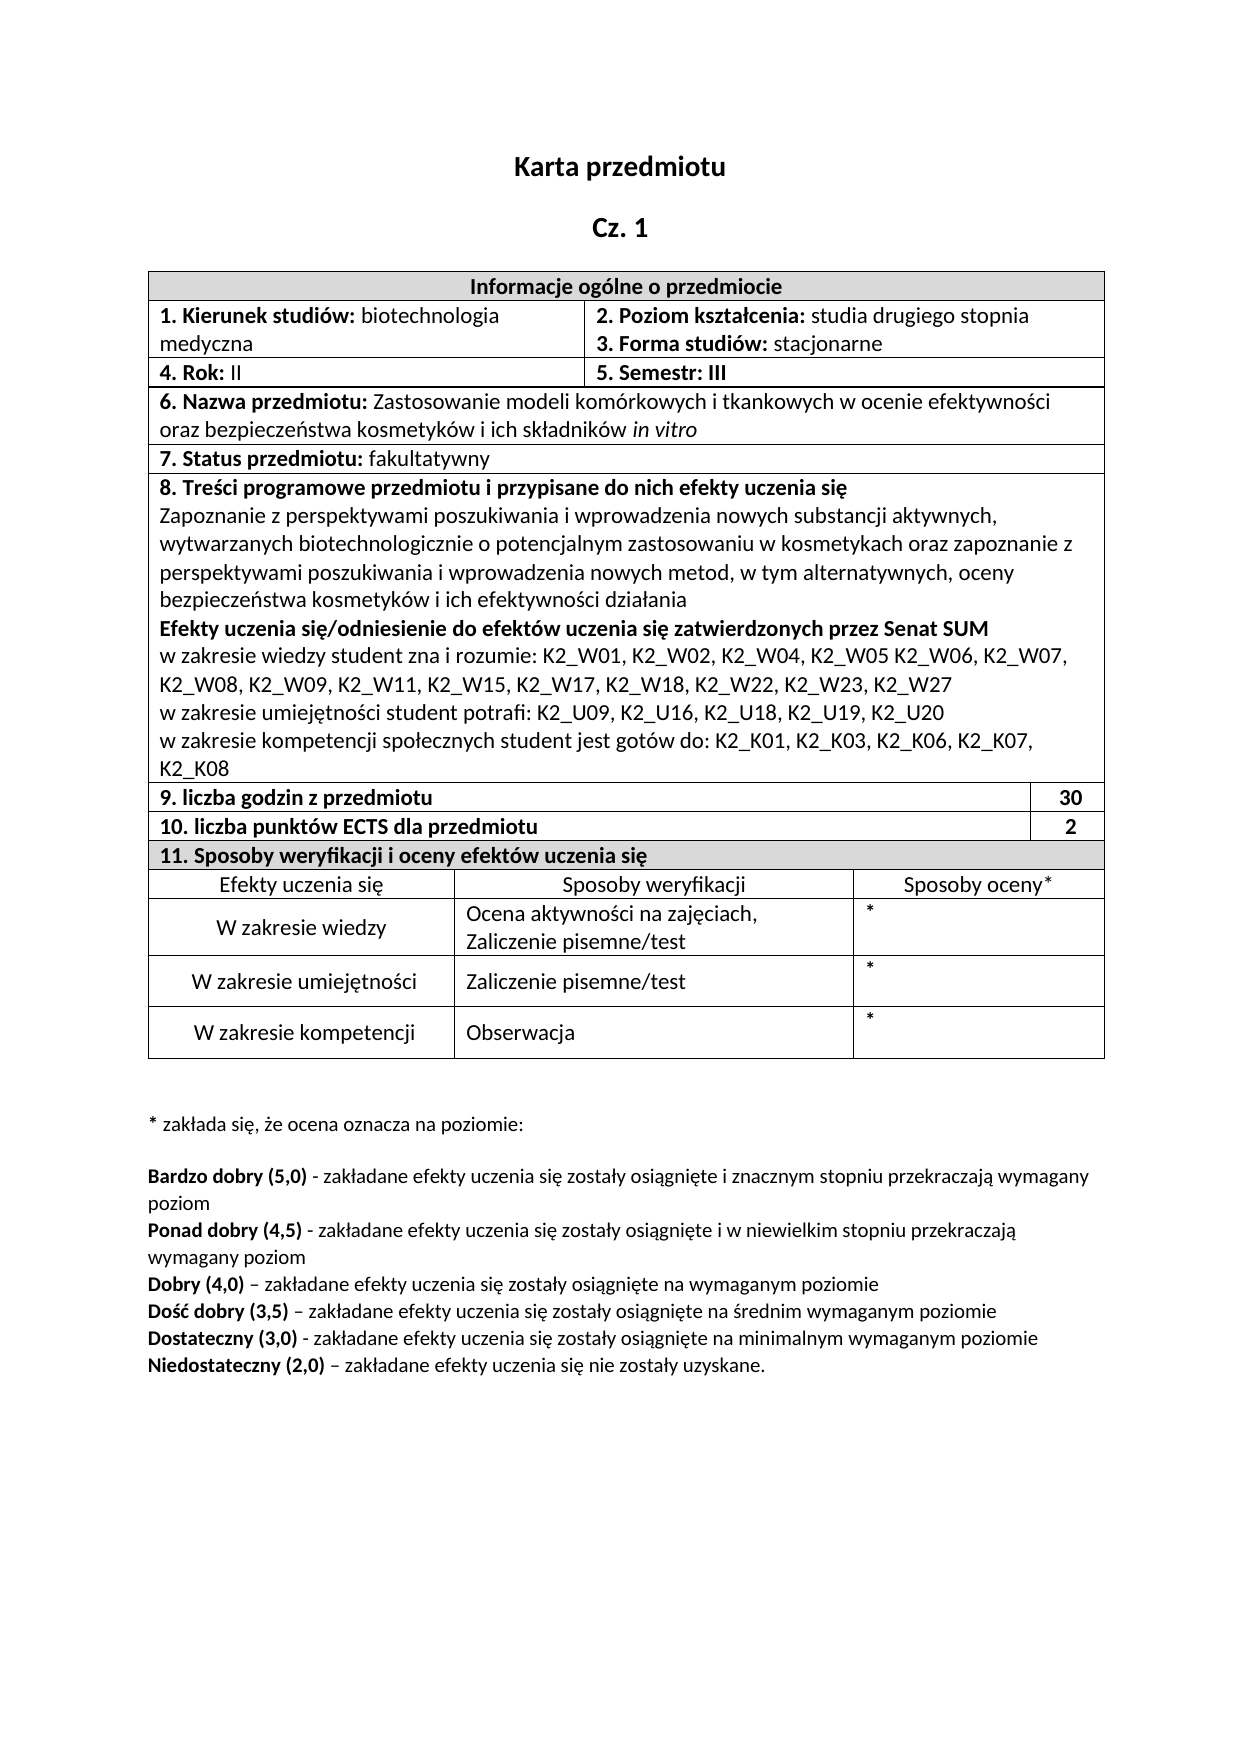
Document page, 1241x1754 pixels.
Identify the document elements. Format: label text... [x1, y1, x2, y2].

table_cell 4. Rok: II [149, 358, 584, 386]
table_cell Obserwacja [455, 1007, 853, 1057]
text Dość dobry (3,5) – zakładane efekty uczenia się zostały osiągnięte na średnim wymaganym poziomie [148, 1297, 1093, 1324]
table_cell 6. Nazwa przedmiotu: Zastosowanie modeli komórkowych i tkankowych w ocenie efektywności oraz bezpieczeństwa kosmetyków i ich składników in vitro [149, 388, 1104, 443]
table_cell 8. Treści programowe przedmiotu i przypisane do nich efekty uczenia się [149, 474, 1104, 502]
table_cell 1. Kierunek studiów: biotechnologia medyczna [149, 301, 584, 357]
text Niedostateczny (2,0) – zakładane efekty uczenia się nie zostały uzyskane. [148, 1351, 1093, 1378]
table_cell Sposoby oceny* [854, 870, 1104, 898]
table_cell 5. Semestr: III [585, 358, 1104, 386]
table_cell W zakresie wiedzy [149, 899, 454, 955]
table_cell 30 [1031, 783, 1104, 811]
table_cell Zapoznanie z perspektywami poszukiwania i wprowadzenia nowych substancji aktywnych, wytwarzanych biotechnologicznie o potencjalnym zastosowaniu w kosmetykach oraz zapoznanie z perspektywami poszukiwania i wprowadzenia nowych metod, w tym alternatywnych, oceny bezpieczeństwa kosmetyków i ich efektywności działania Efekty uczenia się/odniesienie do efektów uczenia się zatwierdzonych przez Senat SUM w zakresie wiedzy student zna i rozumie: K2_W01, K2_W02, K2_W04, K2_W05 K2_W06, K2_W07, K2_W08, K2_W09, K2_W11, K2_W15, K2_W17, K2_W18, K2_W22, K2_W23, K2_W27 w zakresie umiejętności student potrafi: K2_U09, K2_U16, K2_U18, K2_U19, K2_U20 w zakresie kompetencji społecznych student jest gotów do: K2_K01, K2_K03, K2_K06, K2_K07, K2_K08 [149, 502, 1104, 782]
table_cell Zaliczenie pisemne/test [455, 956, 853, 1006]
text Bardzo dobry (5,0) - zakładane efekty uczenia się zostały osiągnięte i znacznym stopniu przekraczają wymagany poziom [148, 1161, 1093, 1216]
table_cell 9. liczba godzin z przedmiotu [149, 783, 1030, 811]
table_cell 10. liczba punktów ECTS dla przedmiotu [149, 812, 1030, 840]
table_cell 11. Sposoby weryfikacji i oceny efektów uczenia się [149, 841, 1104, 869]
table_cell 2. Poziom kształcenia: studia drugiego stopnia 3. Forma studiów: stacjonarne [585, 301, 1104, 357]
table_header Informacje ogólne o przedmiocie [149, 272, 1104, 300]
table_cell * [854, 1007, 1104, 1057]
text Ponad dobry (4,5) - zakładane efekty uczenia się zostały osiągnięte i w niewielkim stopniu przekraczają wymagany poziom [148, 1216, 1093, 1270]
table_cell * [854, 956, 1104, 1006]
text * zakłada się, że ocena oznacza na poziomie: [148, 1111, 1093, 1137]
table_cell * [854, 899, 1104, 955]
table_cell W zakresie kompetencji [149, 1007, 454, 1057]
table_cell Ocena aktywności na zajęciach, Zaliczenie pisemne/test [455, 899, 853, 955]
text Dobry (4,0) – zakładane efekty uczenia się zostały osiągnięte na wymaganym poziomie [148, 1270, 1093, 1297]
table_cell 7. Status przedmiotu: fakultatywny [149, 445, 1104, 472]
text Dostateczny (3,0) - zakładane efekty uczenia się zostały osiągnięte na minimalnym wymaganym poziomie [148, 1324, 1093, 1351]
table_cell 2 [1031, 812, 1104, 840]
text Cz. 1 [148, 209, 1093, 245]
table_cell Sposoby weryfikacji [455, 870, 853, 898]
table_cell Efekty uczenia się [149, 870, 454, 898]
text Karta przedmiotu [148, 148, 1093, 183]
table_cell W zakresie umiejętności [149, 956, 454, 1006]
